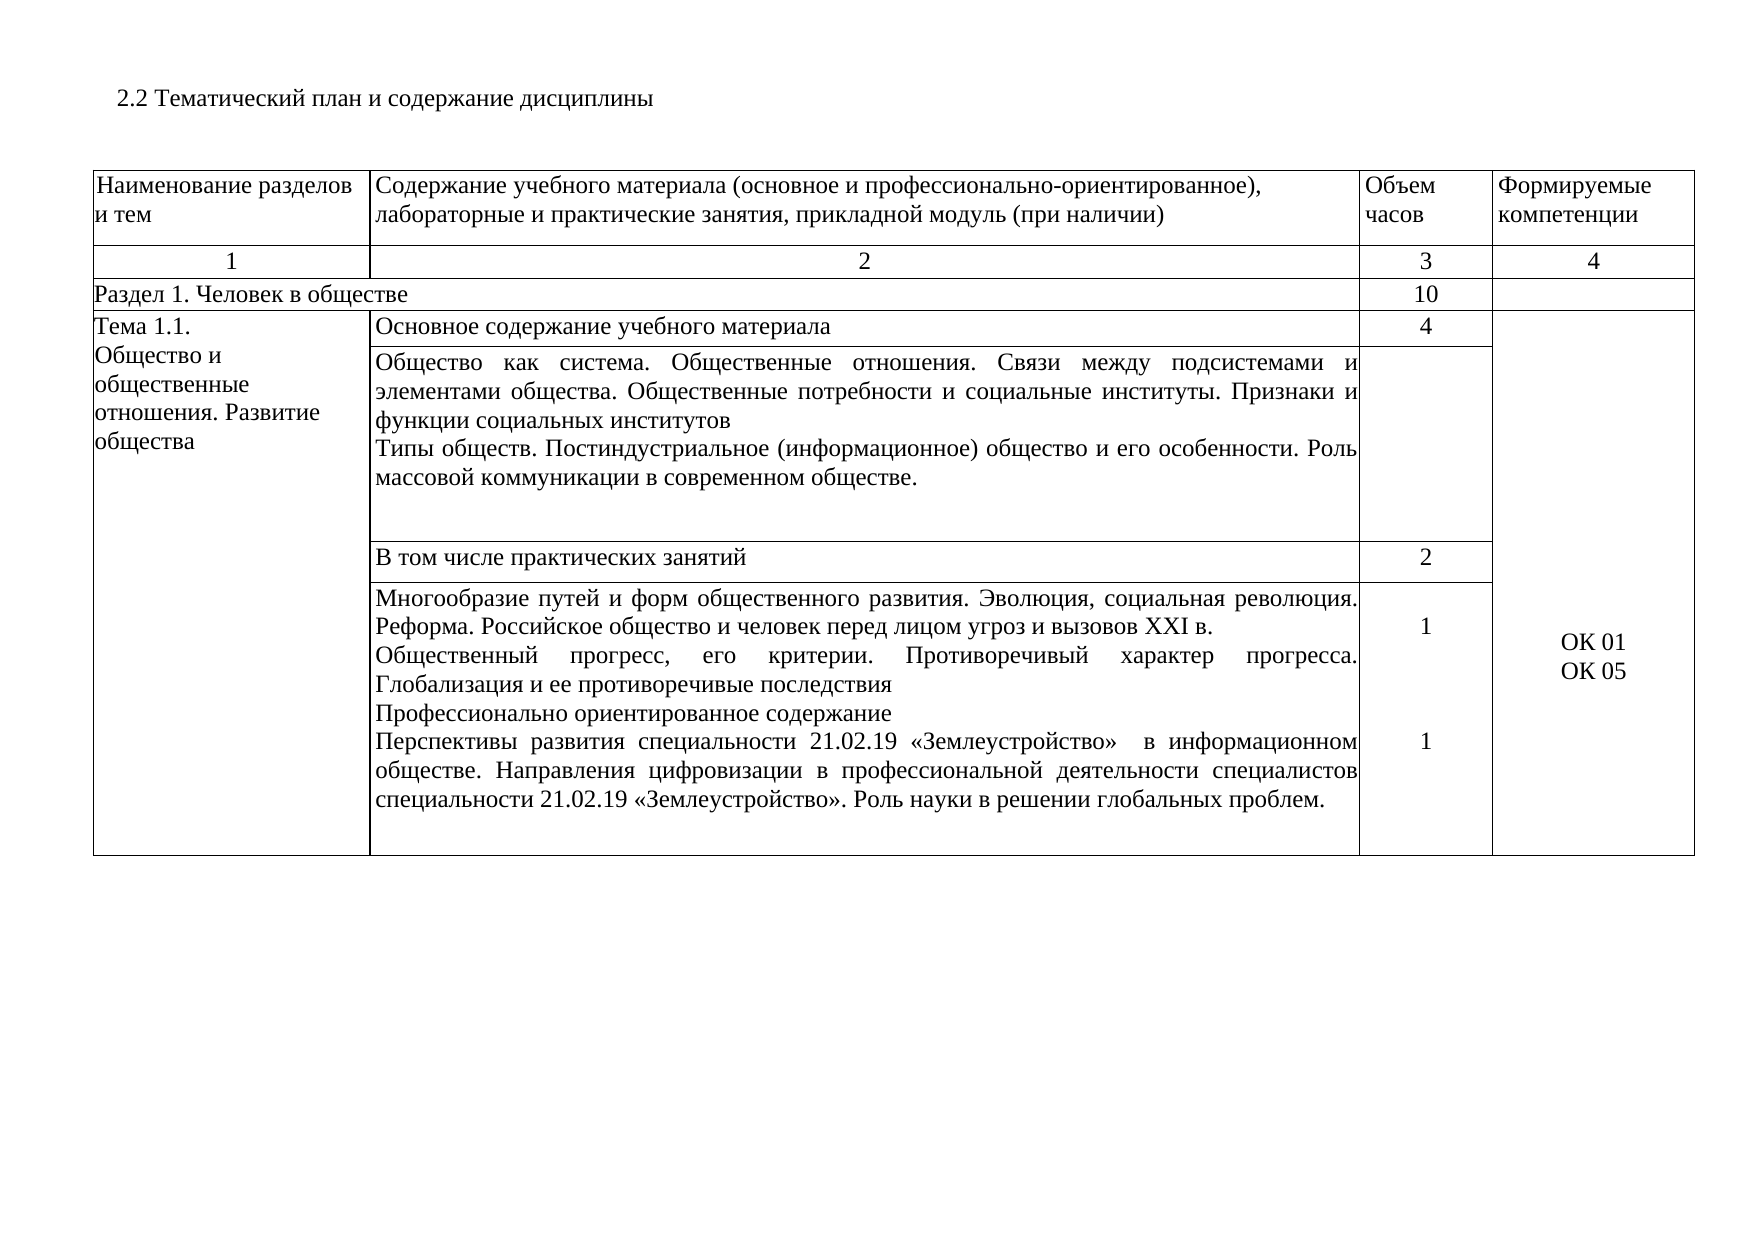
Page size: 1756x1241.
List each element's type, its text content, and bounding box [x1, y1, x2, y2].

table_cell Многообразие путей и форм общественного развития. Эволюция, социальная революция. Реформа. Российское общество и человек перед лицом угроз и вызовов XXI в. Общественный прогресс, его критерии. Противоречивый характер прогресса. Глобализация и ее противоречивые последствия Профессионально ориентированное содержание Перспективы развития специальности 21.02.19 «Землеустройство» в информационном обществе. Направления цифровизации в профессиональной деятельности специалистов специальности 21.02.19 «Землеустройство». Роль науки в решении глобальных проблем. [371, 583, 1359, 855]
table_cell 10 [1360, 279, 1492, 310]
table_cell 4 [1360, 311, 1492, 346]
list 2.2 Тематический план и содержание дисциплины [79, 83, 1707, 112]
table_cell 4 [1493, 246, 1694, 278]
table_cell 2 [371, 246, 1359, 278]
table_cell 2 [1360, 542, 1492, 582]
table_cell [1493, 279, 1694, 310]
table_cell Тема 1.1. Общество и общественные отношения. Развитие общества [94, 311, 369, 855]
table_header Формируемые компетенции [1493, 171, 1694, 245]
table_header Содержание учебного материала (основное и профессионально-ориентированное), лабораторные и практические занятия, прикладной модуль (при наличии) [371, 171, 1359, 245]
table_cell ОК 01 ОК 05 [1493, 311, 1694, 855]
table_cell Раздел 1. Человек в обществе [94, 279, 1359, 310]
table_header Наименование разделов и тем [94, 171, 369, 245]
table_cell 3 [1360, 246, 1492, 278]
table_header Объем часов [1360, 171, 1492, 245]
table_cell 1 1 [1360, 583, 1492, 855]
table_cell Основное содержание учебного материала [371, 311, 1359, 346]
table_cell 1 [94, 246, 369, 278]
table_cell Общество как система. Общественные отношения. Связи между подсистемами и элементами общества. Общественные потребности и социальные институты. Признаки и функции социальных институтов Типы обществ. Постиндустриальное (информационное) общество и его особенности. Роль массовой коммуникации в современном обществе. [371, 347, 1359, 541]
table_cell [1360, 347, 1492, 541]
table_cell В том числе практических занятий [371, 542, 1359, 582]
